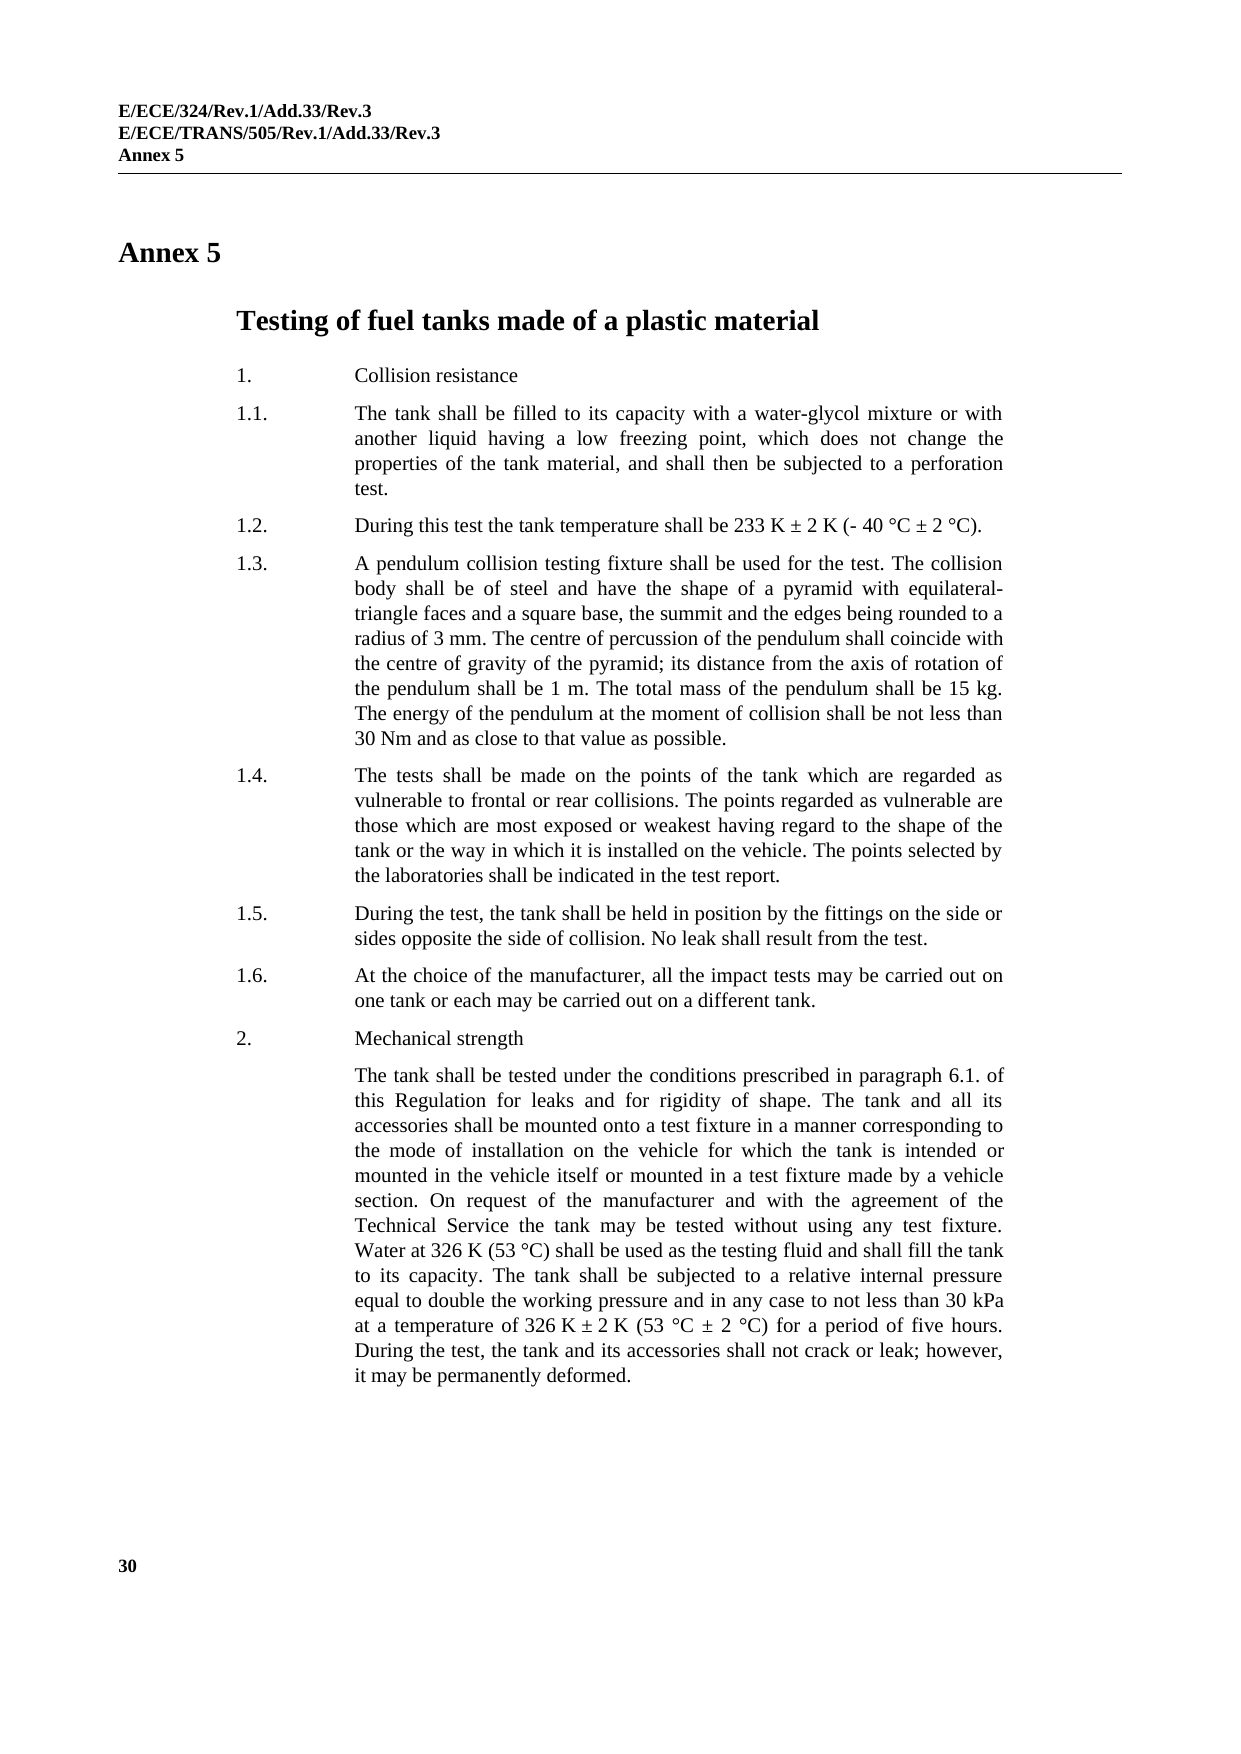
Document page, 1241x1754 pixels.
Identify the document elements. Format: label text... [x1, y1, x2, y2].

text 1.3. A pendulum collision testing fixture shall be used for the test. The collision body shall be of steel and have the shape of a pyramid with equilateral-triangle faces and a square base, the summit and the edges being rounded to a radius of 3 mm. The centre of percussion of the pendulum shall coincide with the centre of gravity of the pyramid; its distance from the axis of rotation of the pendulum shall be 1 m. The total mass of the pendulum shall be 15 kg. The energy of the pendulum at the moment of collision shall be not less than 30 Nm and as close to that value as possible. [236, 549, 1004, 749]
text 1.2. During this test the tank temperature shall be 233 K ± 2 K (- 40 °C ± 2 °C). [236, 512, 1004, 537]
text Annex 5 [118, 237, 1004, 268]
text 1.6. At the choice of the manufacturer, all the impact tests may be carried out on one tank or each may be carried out on a different tank. [236, 962, 1004, 1012]
text 2. Mechanical strength [236, 1024, 1004, 1049]
text 1.4. The tests shall be made on the points of the tank which are regarded as vulnerable to frontal or rear collisions. The points regarded as vulnerable are those which are most exposed or weakest having regard to the shape of the tank or the way in which it is installed on the vehicle. The points selected by the laboratories shall be indicated in the test report. [236, 762, 1004, 887]
text Testing of fuel tanks made of a plastic material [118, 306, 1004, 337]
text 1.5. During the test, the tank shall be held in position by the fittings on the side or sides opposite the side of collision. No leak shall result from the test. [236, 899, 1004, 949]
text The tank shall be tested under the conditions prescribed in paragraph 6.1. of this Regulation for leaks and for rigidity of shape. The tank and all its accessories shall be mounted onto a test fixture in a manner corresponding to the mode of installation on the vehicle for which the tank is intended or mounted in the vehicle itself or mounted in a test fixture made by a vehicle section. On request of the manufacturer and with the agreement of the Technical Service the tank may be tested without using any test fixture. Water at 326 K (53 °C) shall be used as the testing fluid and shall fill the tank to its capacity. The tank shall be subjected to a relative internal pressure equal to double the working pressure and in any case to not less than 30 kPa at a temperature of 326 K ± 2 K (53 °C ± 2 °C) for a period of five hours. During the test, the tank and its accessories shall not crack or leak; however, it may be permanently deformed. [236, 1062, 1004, 1387]
text 1.1. The tank shall be filled to its capacity with a water-glycol mixture or with another liquid having a low freezing point, which does not change the properties of the tank material, and shall then be subjected to a perforation test. [236, 399, 1004, 499]
text 1. Collision resistance [236, 362, 1004, 387]
